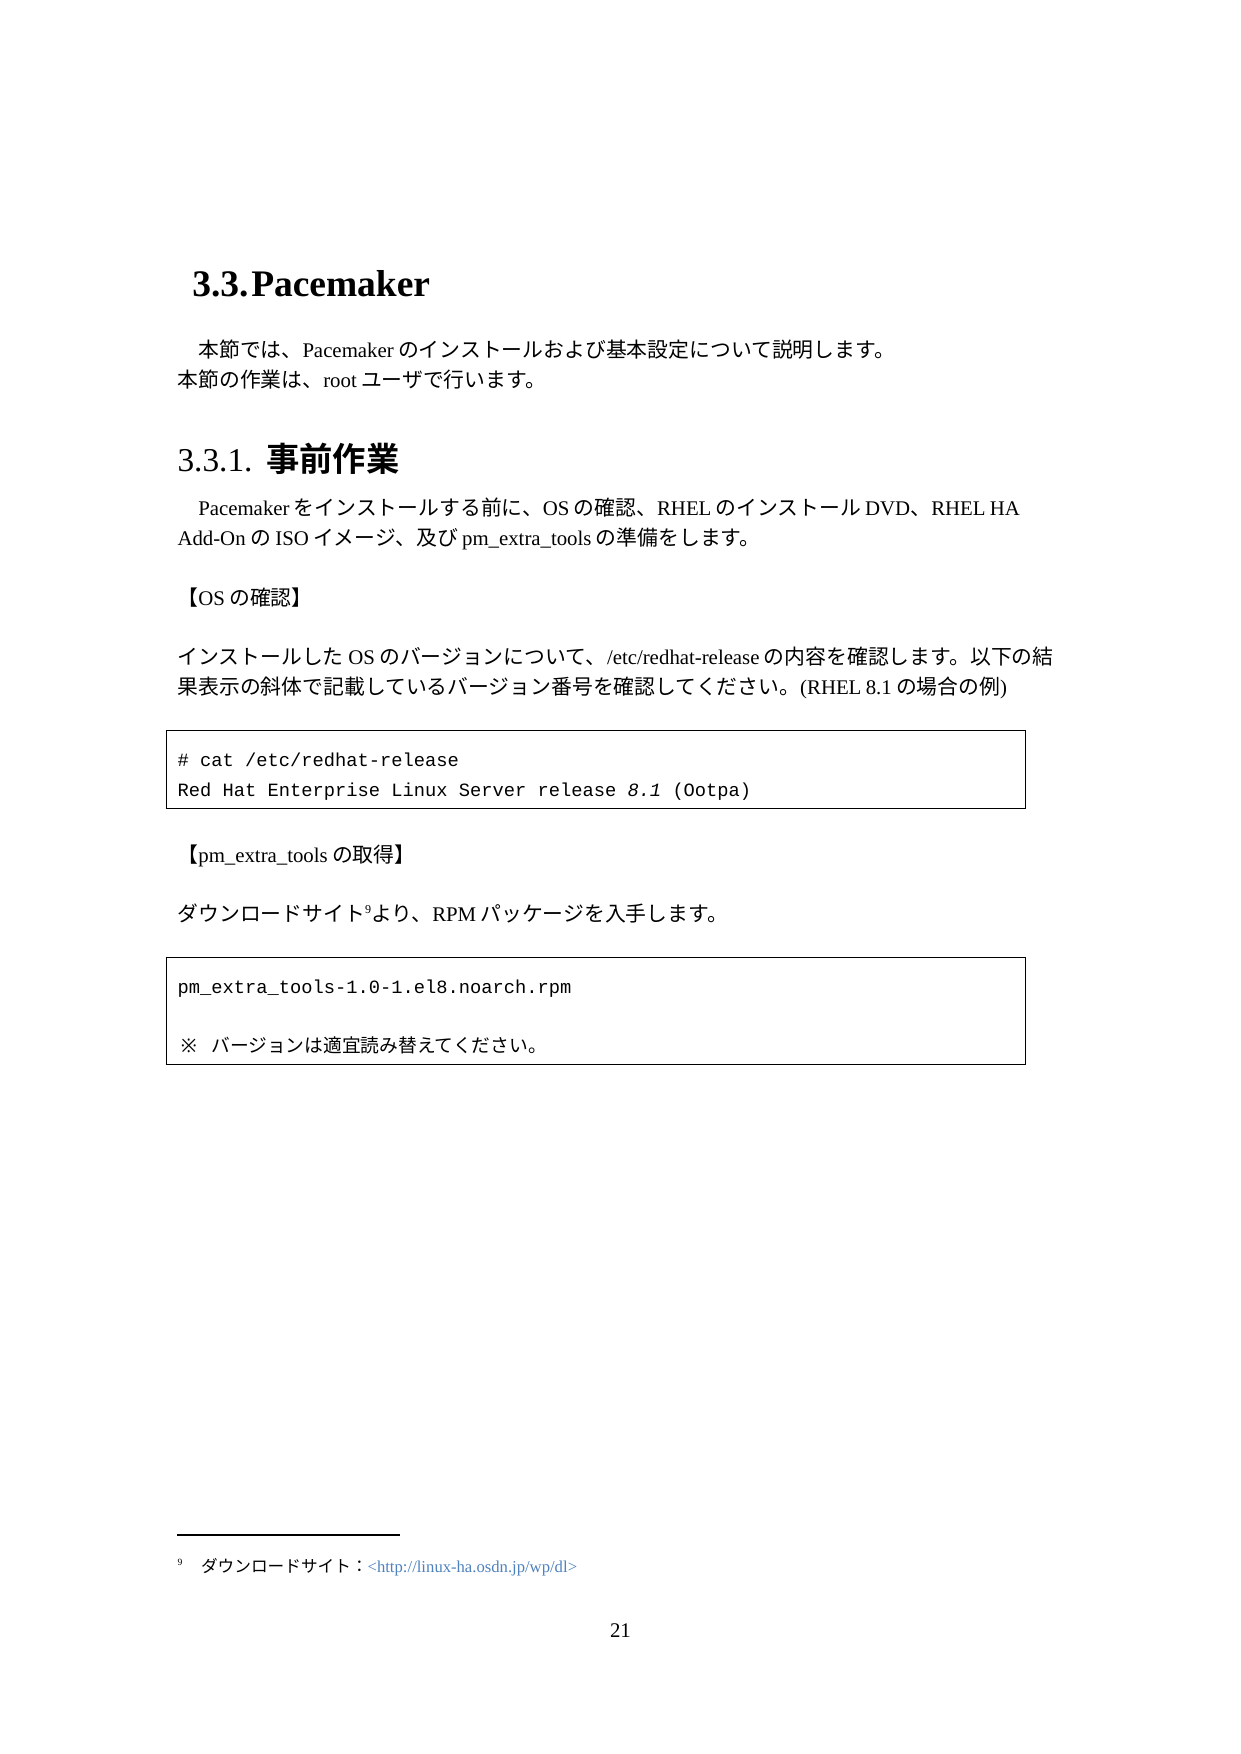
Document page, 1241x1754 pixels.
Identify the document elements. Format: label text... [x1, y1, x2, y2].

subtitle 事前作業 [177, 435, 1063, 481]
table_header pm_extra_tools-1.0-1.el8.noarch.rpm ※ バージョンは適宜読み替えてください。 [167, 958, 1025, 1063]
text インストールしたOSのバージョンについて、/etc/redhat-releaseの内容を確認します。以下の結果表示の斜体で記載しているバージョン番号を確認してください。(RHEL 8.1の場合の例) [177, 640, 1054, 701]
subtitle Pacemaker [192, 261, 1063, 304]
text 【OSの確認】 [177, 581, 1054, 611]
table_header # cat /etc/redhat-release Red Hat Enterprise Linux Server release 8.1 (Ootpa) [167, 731, 1025, 808]
text 本節では、Pacemakerのインストールおよび基本設定について説明します。 [177, 333, 1054, 363]
text ダウンロードサイトより、RPMパッケージを入手します。 [177, 897, 1054, 927]
text 【pm_extra_toolsの取得】 [177, 838, 1054, 868]
text 本節の作業は、rootユーザで行います。 [177, 363, 1054, 394]
text Pacemakerをインストールする前に、OSの確認、RHELのインストールDVD、RHEL HA Add-Onの ISOイメージ、及びpm_extra_toolsの準備をします。 [177, 491, 1054, 552]
